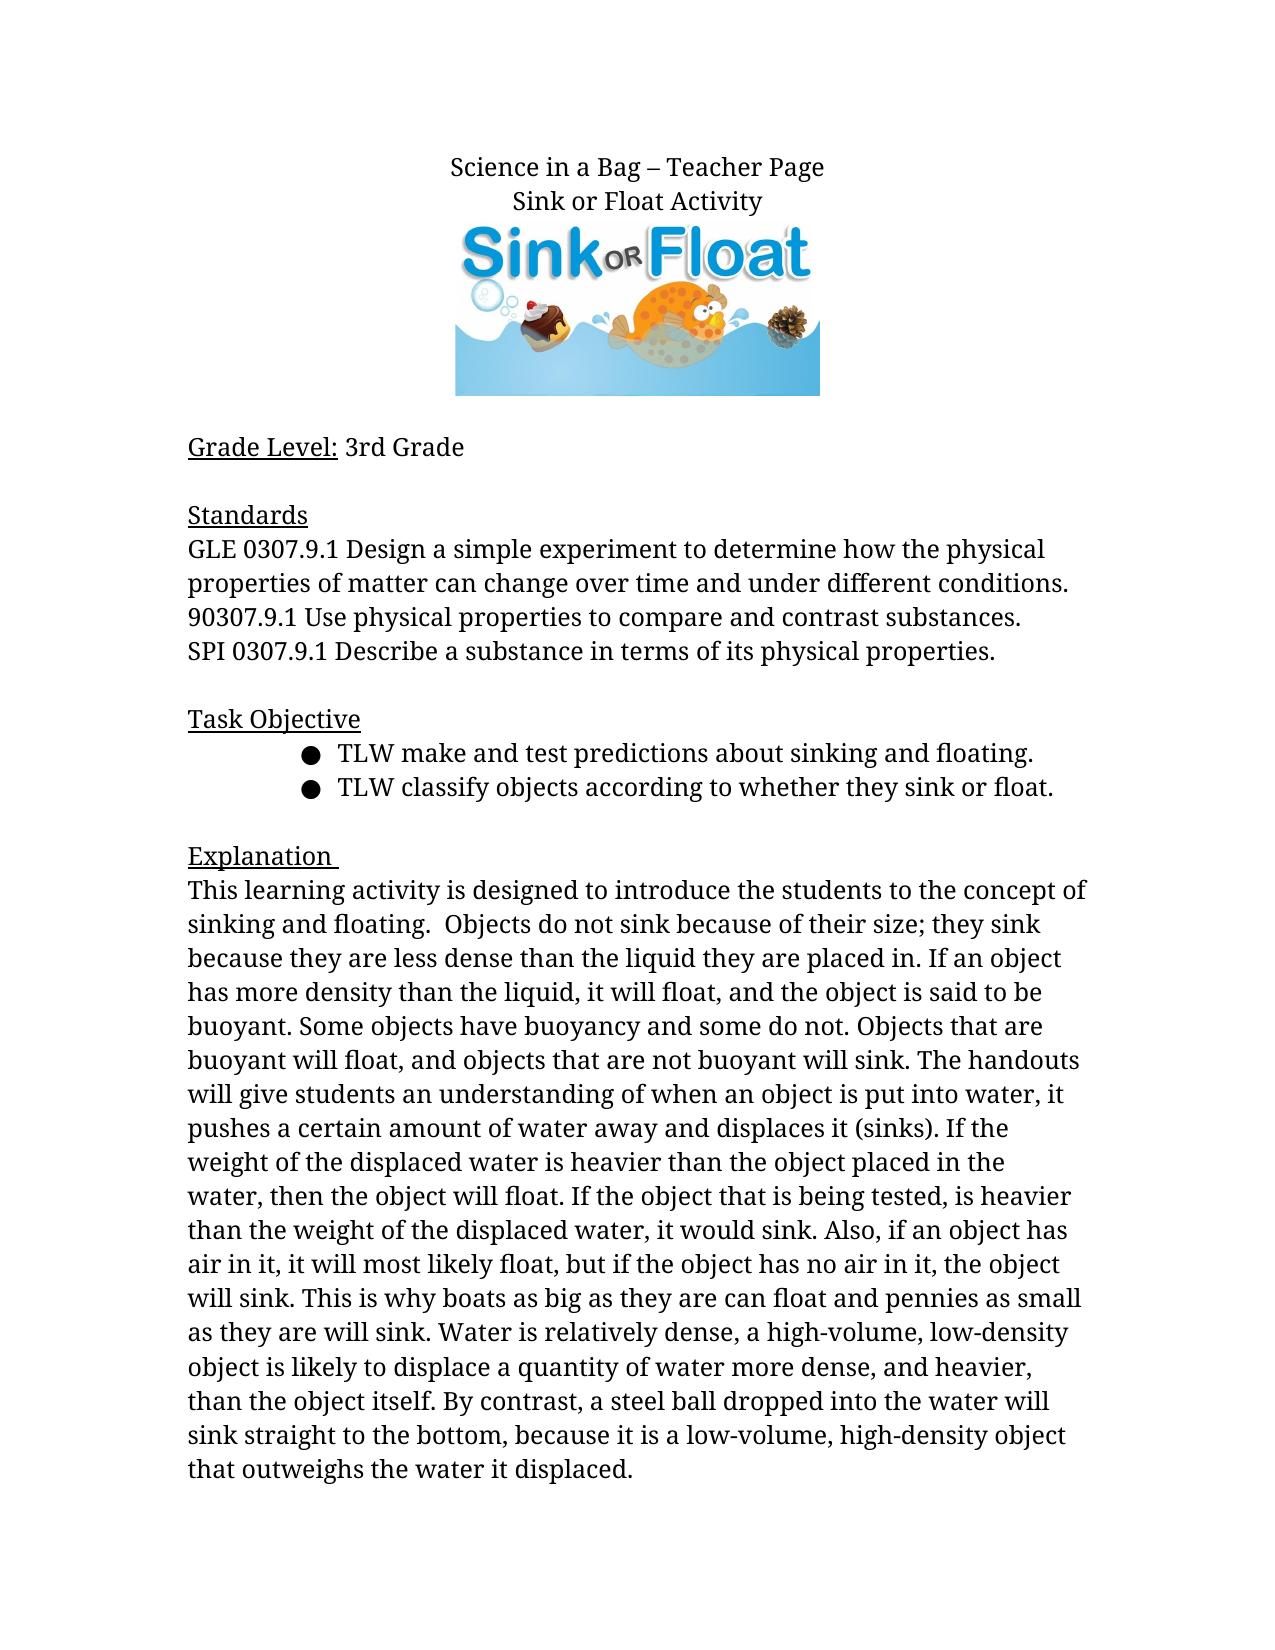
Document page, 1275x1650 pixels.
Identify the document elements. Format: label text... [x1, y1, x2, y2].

text Task Objective [187, 702, 1087, 736]
text 90307.9.1 Use physical properties to compare and contrast substances. [187, 600, 1087, 634]
text Explanation [187, 838, 1087, 872]
list TLW classify objects according to whether they sink or float. [300, 770, 1087, 804]
text SPI 0307.9.1 Describe a substance in terms of its physical properties. [187, 634, 1087, 668]
text Standards [187, 498, 1087, 532]
list TLW make and test predictions about sinking and floating. [300, 736, 1087, 770]
text Science in a Bag – Teacher Page [187, 150, 1087, 184]
picture [455, 218, 820, 396]
text GLE 0307.9.1 Design a simple experiment to determine how the physical properties of matter can change over time and under different conditions. [187, 532, 1087, 600]
text This learning activity is designed to introduce the students to the concept of sinking and floating. Objects do not sink because of their size; they sink because they are less dense than the liquid they are placed in. If an object has more density than the liquid, it will float, and the object is said to be buoyant. Some objects have buoyancy and some do not. Objects that are buoyant will float, and objects that are not buoyant will sink. The handouts will give students an understanding of when an object is put into water, it pushes a certain amount of water away and displaces it (sinks). If the weight of the displaced water is heavier than the object placed in the water, then the object will float. If the object that is being tested, is heavier than the weight of the displaced water, it would sink. Also, if an object has air in it, it will most likely float, but if the object has no air in it, the object will sink. This is why boats as big as they are can float and pennies as small as they are will sink. Water is relatively dense, a high-volume, low-density object is likely to displace a quantity of water more dense, and heavier, than the object itself. By contrast, a steel ball dropped into the water will sink straight to the bottom, because it is a low-volume, high-density object that outweighs the water it displaced. [187, 872, 1087, 1485]
text Grade Level: 3rd Grade [187, 429, 1087, 463]
text Sink or Float Activity [187, 184, 1087, 218]
